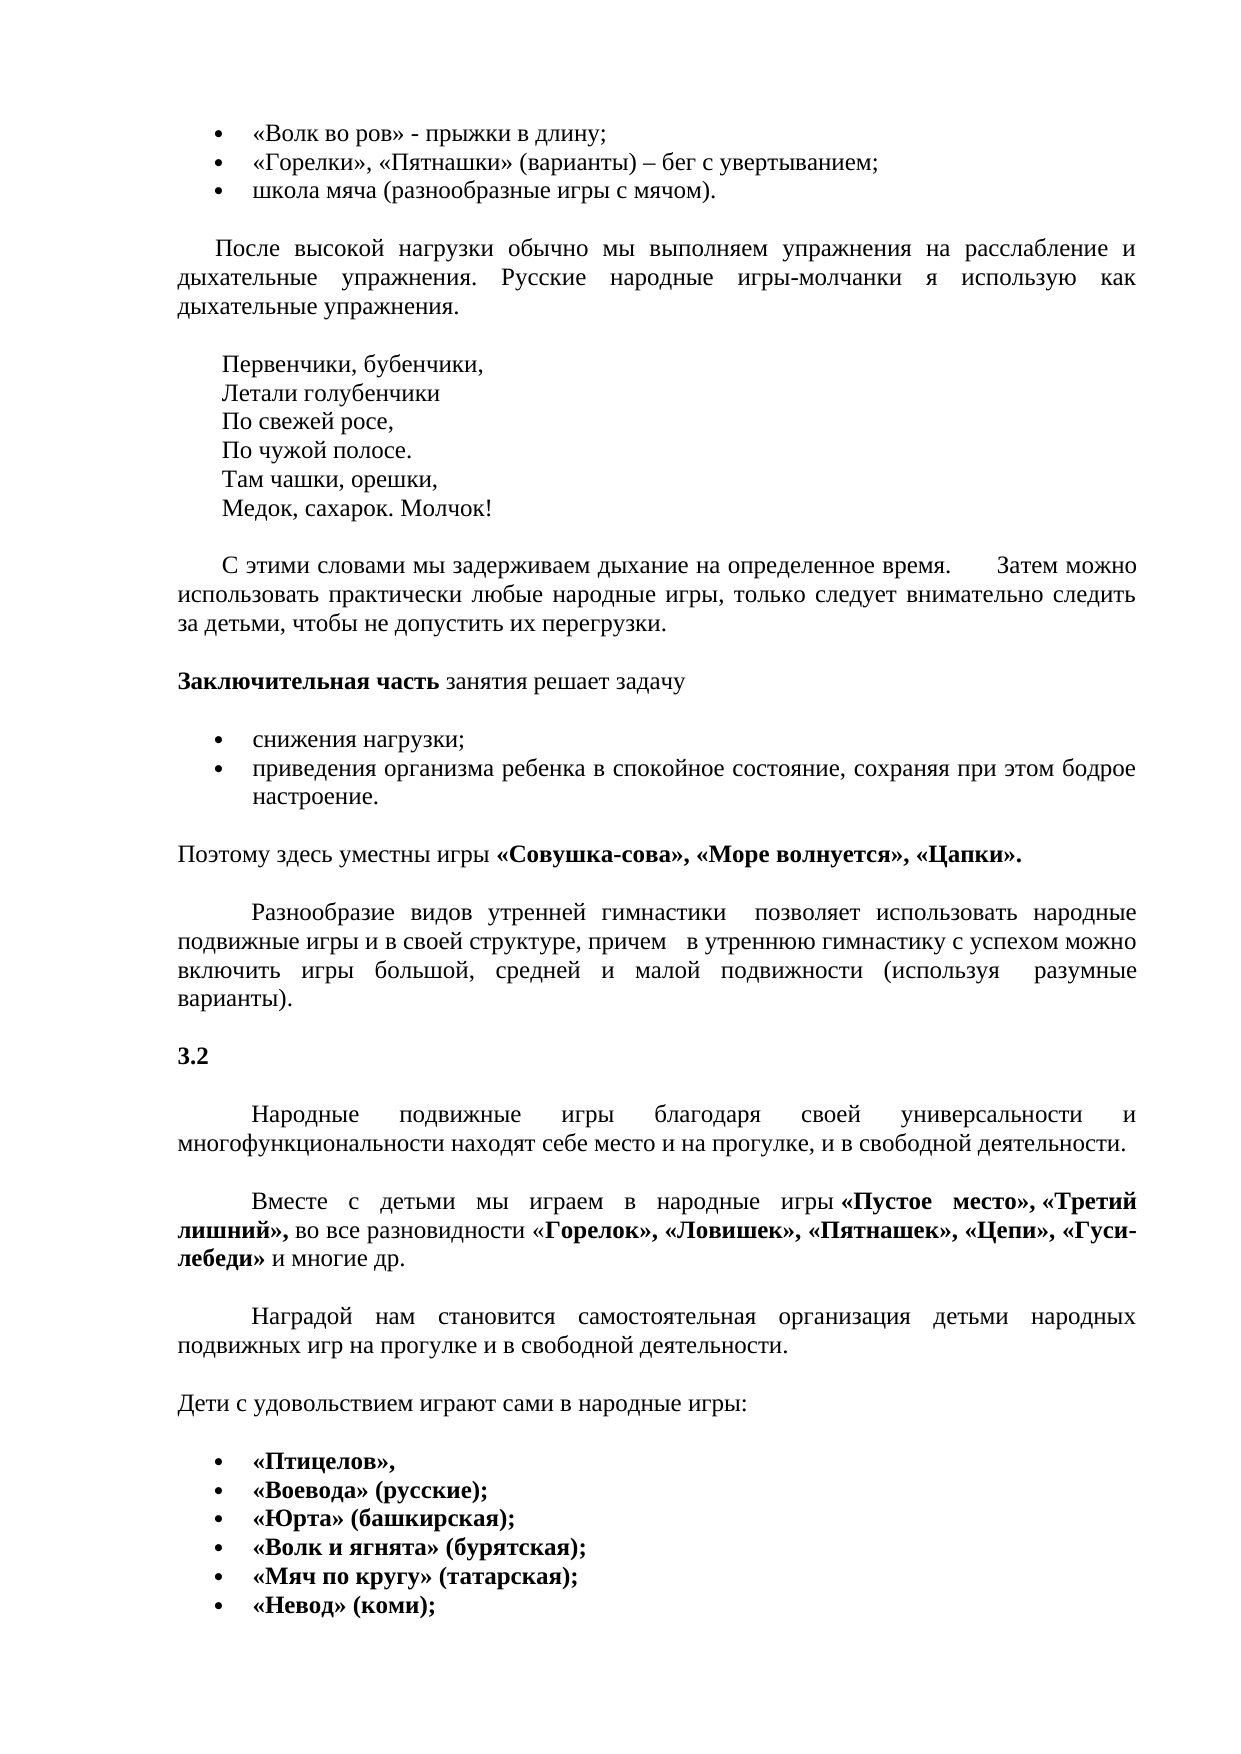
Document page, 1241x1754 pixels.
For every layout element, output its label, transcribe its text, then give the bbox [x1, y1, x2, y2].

list «Мяч по кругу» (татарская); [215, 1561, 1137, 1590]
text Летали голубенчики [222, 378, 1137, 406]
text 3.2 [177, 1041, 1137, 1070]
text По чужой полосе. [222, 435, 1137, 464]
text Народные подвижные игры благодаря своей универсальности и многофункциональности находят себе место и на прогулке, и в свободной деятельности. [177, 1099, 1137, 1157]
text Там чашки, орешки, [222, 464, 1137, 493]
text По свежей росе, [222, 406, 1137, 435]
list «Воевода» (русские); [215, 1475, 1137, 1503]
text Наградой нам становится самостоятельная организация детьми народных подвижных игр на прогулке и в свободной деятельности. [177, 1301, 1137, 1359]
list «Волк и ягнята» (бурятская); [215, 1532, 1137, 1561]
list «Волк во ров» - прыжки в длину; [215, 118, 1137, 147]
list снижения нагрузки; [215, 724, 1137, 753]
text Дети с удовольствием играют сами в народные игры: [177, 1388, 1137, 1417]
list приведения организма ребенка в спокойное состояние, сохраняя при этом бодрое настроение. [215, 753, 1137, 810]
list «Птицелов», [215, 1446, 1137, 1475]
list «Юрта» (башкирская); [215, 1503, 1137, 1532]
text Медок, сахарок. Молчок! [222, 493, 1137, 521]
text С этими словами мы задерживаем дыхание на определенное время. Затем можно использовать практически любые народные игры, только следует внимательно следить за детьми, чтобы не допустить их перегрузки. [177, 551, 1137, 637]
list «Невод» (коми); [215, 1590, 1137, 1618]
list школа мяча (разнообразные игры с мячом). [215, 176, 1137, 204]
text Разнообразие видов утренней гимнастики позволяет использовать народные подвижные игры и в своей структуре, причем в утреннюю гимнастику с успехом можно включить игры большой, средней и малой подвижности (используя разумные варианты). [177, 897, 1137, 1012]
text Заключительная часть занятия решает задачу [177, 666, 1137, 695]
text Первенчики, бубенчики, [222, 349, 1137, 378]
list «Горелки», «Пятнашки» (варианты) – бег с увертыванием; [215, 147, 1137, 176]
text Поэтому здесь уместны игры «Совушка-сова», «Море волнуется», «Цапки». [177, 839, 1137, 868]
text После высокой нагрузки обычно мы выполняем упражнения на расслабление и дыхательные упражнения. Русские народные игры-молчанки я использую как дыхательные упражнения. [177, 233, 1137, 320]
text Вместе с детьми мы играем в народные игры «Пустое место», «Третий лишний», во все разновидности «Горелок», «Ловишек», «Пятнашек», «Цепи», «Гуси-лебеди» и многие др. [177, 1186, 1137, 1272]
